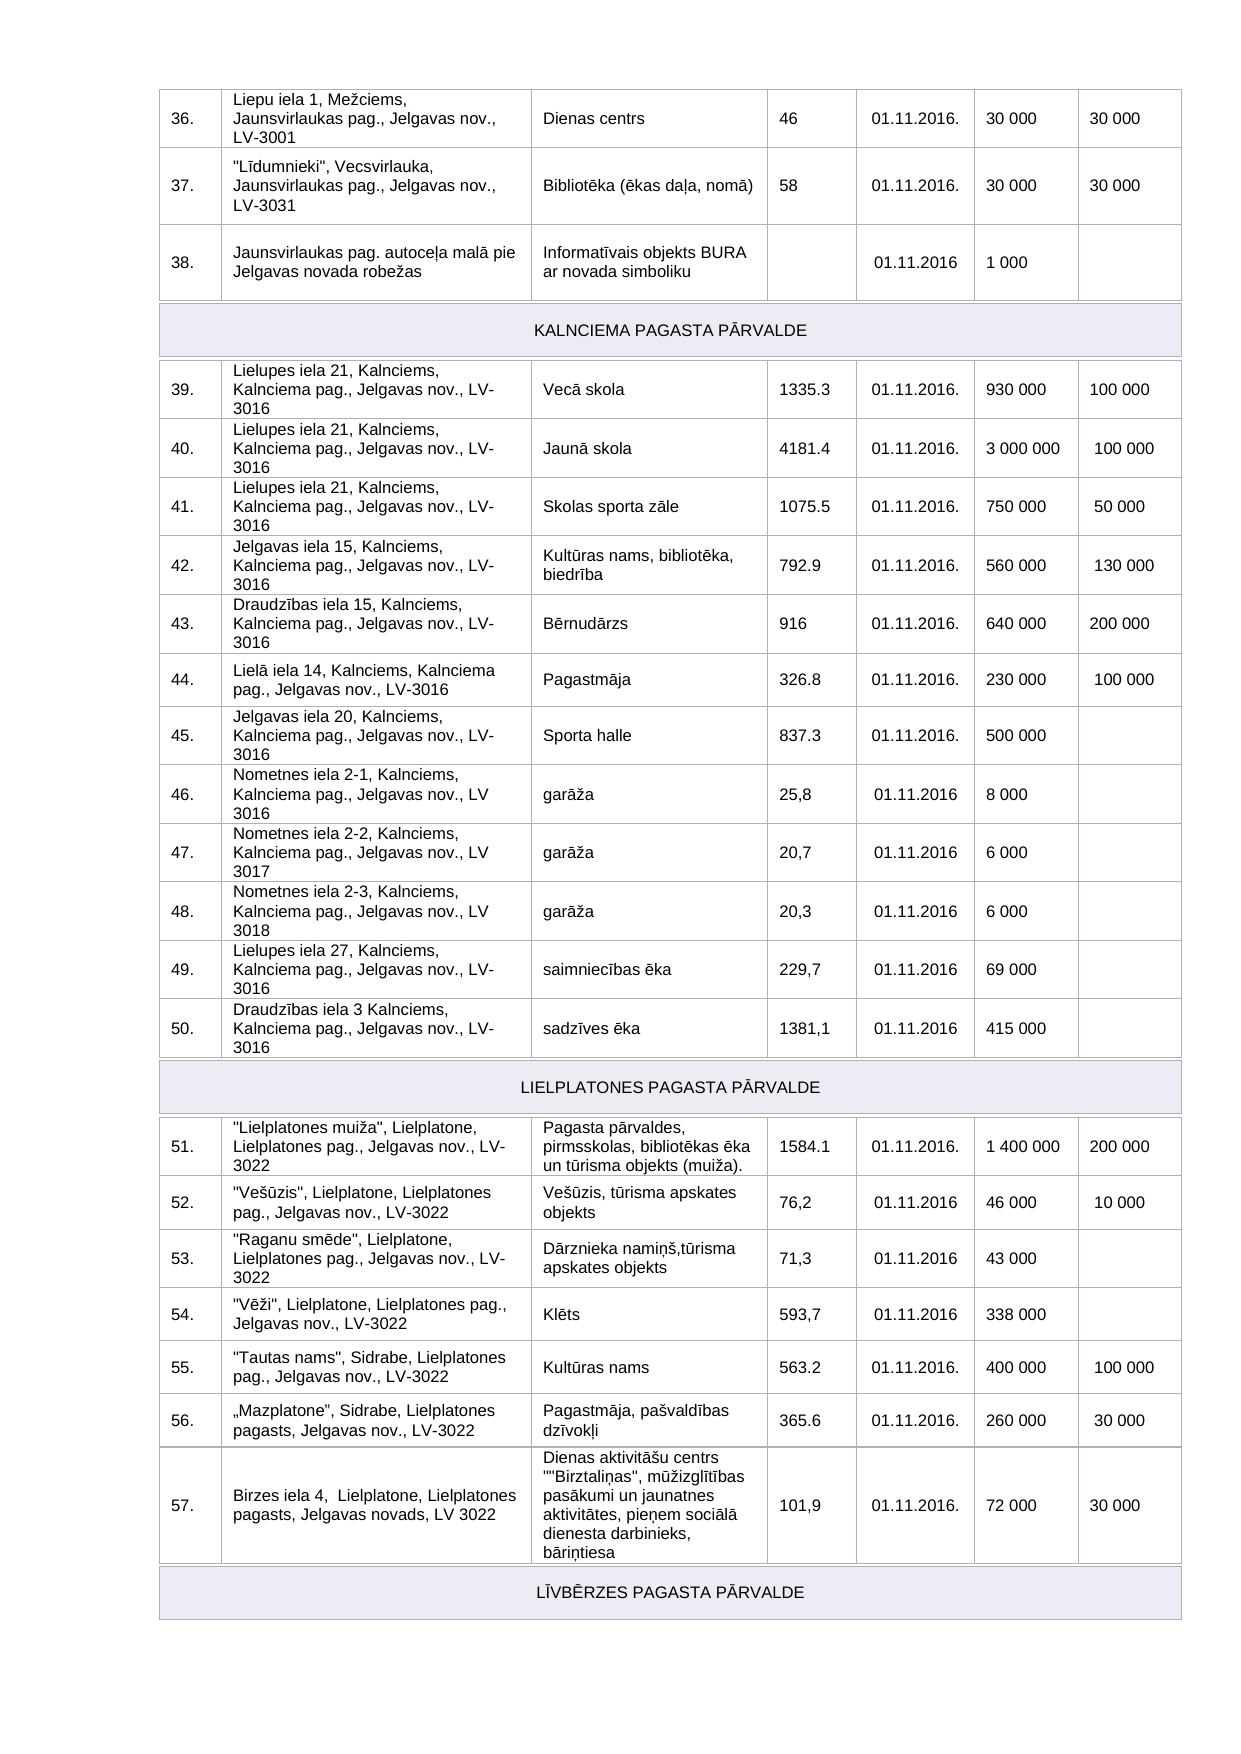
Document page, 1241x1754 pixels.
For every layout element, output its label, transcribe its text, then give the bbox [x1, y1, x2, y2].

table_cell Pagastmāja [532, 654, 767, 706]
table_cell "Vēži", Lielplatone, Lielplatones pag., Jelgavas nov., LV-3022 [222, 1288, 531, 1340]
table_cell Draudzības iela 15, Kalnciems, Kalnciema pag., Jelgavas nov., LV-3016 [222, 595, 531, 652]
table_cell [1079, 882, 1181, 940]
table_cell 560 000 [975, 536, 1078, 594]
table_cell 49. [160, 941, 221, 998]
table_cell 365.6 [768, 1394, 856, 1446]
table_cell Lielupes iela 21, Kalnciems, Kalnciema pag., Jelgavas nov., LV-3016 [222, 419, 531, 477]
table_cell 6 000 [975, 824, 1078, 881]
table_cell 01.11.2016. [857, 536, 974, 594]
table_cell 01.11.2016. [857, 1394, 974, 1446]
table_cell 41. [160, 478, 221, 535]
table_cell Nometnes iela 2-2, Kalnciems, Kalnciema pag., Jelgavas nov., LV 3017 [222, 824, 531, 881]
table_cell Liepu iela 1, Mežciems, Jaunsvirlaukas pag., Jelgavas nov., LV-3001 [222, 90, 531, 147]
table_cell 130 000 [1079, 536, 1181, 594]
table_cell 01.11.2016. [857, 148, 974, 223]
table_cell 56. [160, 1394, 221, 1446]
table_cell 46. [160, 765, 221, 823]
table_header 200 000 [1079, 1118, 1181, 1175]
table_cell 53. [160, 1230, 221, 1287]
table_cell „Mazplatone”, Sidrabe, Lielplatones pagasts, Jelgavas nov., LV-3022 [222, 1394, 531, 1446]
table_cell 837.3 [768, 707, 856, 764]
table_cell garāža [532, 824, 767, 881]
table_cell 54. [160, 1288, 221, 1340]
table_cell Klēts [532, 1288, 767, 1340]
table_cell 100 000 [1079, 419, 1181, 477]
table_cell 916 [768, 595, 856, 652]
table_cell [1079, 225, 1181, 300]
table_cell Jaunā skola [532, 419, 767, 477]
table_cell sadzīves ēka [532, 999, 767, 1057]
table_cell 400 000 [975, 1341, 1078, 1393]
table_cell 415 000 [975, 999, 1078, 1057]
table_cell 30 000 [975, 90, 1078, 147]
table_header Pagasta pārvaldes, pirmsskolas, bibliotēkas ēka un tūrisma objekts (muiža). [532, 1118, 767, 1175]
table_cell 20,7 [768, 824, 856, 881]
table_cell Kultūras nams [532, 1341, 767, 1393]
table_cell 01.11.2016 [857, 1230, 974, 1287]
table_cell 8 000 [975, 765, 1078, 823]
table_cell 01.11.2016. [857, 707, 974, 764]
table_cell [1079, 707, 1181, 764]
table_cell 1381,1 [768, 999, 856, 1057]
table_header 1335.3 [768, 361, 856, 418]
table_header Vecā skola [532, 361, 767, 418]
table_cell 200 000 [1079, 595, 1181, 652]
table_cell 6 000 [975, 882, 1078, 940]
table_cell 01.11.2016. [857, 1341, 974, 1393]
table_cell Jaunsvirlaukas pag. autoceļa malā pie Jelgavas novada robežas [222, 225, 531, 300]
table_header 1 400 000 [975, 1118, 1078, 1175]
table_cell 326.8 [768, 654, 856, 706]
table_cell 01.11.2016. [857, 90, 974, 147]
table_cell Informatīvais objekts BURA ar novada simboliku [532, 225, 767, 300]
table_cell [1079, 941, 1181, 998]
table_cell Jelgavas iela 20, Kalnciems, Kalnciema pag., Jelgavas nov., LV-3016 [222, 707, 531, 764]
table_cell 10 000 [1079, 1176, 1181, 1228]
table_cell Dārznieka namiņš,tūrisma apskates objekts [532, 1230, 767, 1287]
table_cell "Līdumnieki", Vecsvirlauka, Jaunsvirlaukas pag., Jelgavas nov., LV-3031 [222, 148, 531, 223]
table_cell 72 000 [975, 1448, 1078, 1562]
table_cell 37. [160, 148, 221, 223]
table_cell Lielupes iela 27, Kalnciems, Kalnciema pag., Jelgavas nov., LV-3016 [222, 941, 531, 998]
table_header "Lielplatones muiža", Lielplatone, Lielplatones pag., Jelgavas nov., LV-3022 [222, 1118, 531, 1175]
table_header LIELPLATONES PAGASTA PĀRVALDE [160, 1061, 1181, 1113]
table_cell 01.11.2016. [857, 654, 974, 706]
table_cell [1079, 999, 1181, 1057]
table_cell 47. [160, 824, 221, 881]
table_cell 44. [160, 654, 221, 706]
table_cell Nometnes iela 2-1, Kalnciems, Kalnciema pag., Jelgavas nov., LV 3016 [222, 765, 531, 823]
table_cell Bērnudārzs [532, 595, 767, 652]
table_cell 640 000 [975, 595, 1078, 652]
table_cell "Tautas nams", Sidrabe, Lielplatones pag., Jelgavas nov., LV-3022 [222, 1341, 531, 1393]
table_cell [1079, 1230, 1181, 1287]
table_cell 01.11.2016. [857, 419, 974, 477]
table_cell 01.11.2016 [857, 1176, 974, 1228]
table_cell 43 000 [975, 1230, 1078, 1287]
table_cell garāža [532, 765, 767, 823]
table_cell 792.9 [768, 536, 856, 594]
table_cell 01.11.2016 [857, 882, 974, 940]
table_cell 100 000 [1079, 654, 1181, 706]
table_cell 230 000 [975, 654, 1078, 706]
table_cell 46 [768, 90, 856, 147]
table_cell 30 000 [1079, 1448, 1181, 1562]
table_cell 01.11.2016 [857, 941, 974, 998]
table_cell 71,3 [768, 1230, 856, 1287]
table_cell 36. [160, 90, 221, 147]
table_cell 4181.4 [768, 419, 856, 477]
table_cell "Raganu smēde", Lielplatone, Lielplatones pag., Jelgavas nov., LV-3022 [222, 1230, 531, 1287]
table_cell 593,7 [768, 1288, 856, 1340]
table_cell 42. [160, 536, 221, 594]
table_cell 101,9 [768, 1448, 856, 1562]
table_cell 58 [768, 148, 856, 223]
table_cell 01.11.2016 [857, 225, 974, 300]
table_cell 1 000 [975, 225, 1078, 300]
table_cell Lielā iela 14, Kalnciems, Kalnciema pag., Jelgavas nov., LV-3016 [222, 654, 531, 706]
table_cell Bibliotēka (ēkas daļa, nomā) [532, 148, 767, 223]
table_cell 260 000 [975, 1394, 1078, 1446]
table_cell [768, 225, 856, 300]
table_cell 01.11.2016. [857, 595, 974, 652]
table_cell Lielupes iela 21, Kalnciems, Kalnciema pag., Jelgavas nov., LV-3016 [222, 478, 531, 535]
table_cell 20,3 [768, 882, 856, 940]
table_cell 43. [160, 595, 221, 652]
table_cell 38. [160, 225, 221, 300]
table_cell 563.2 [768, 1341, 856, 1393]
table_cell 55. [160, 1341, 221, 1393]
table_header 51. [160, 1118, 221, 1175]
table_cell Jelgavas iela 15, Kalnciems, Kalnciema pag., Jelgavas nov., LV-3016 [222, 536, 531, 594]
table_cell Kultūras nams, bibliotēka, biedrība [532, 536, 767, 594]
table_cell 30 000 [975, 148, 1078, 223]
table_header KALNCIEMA PAGASTA PĀRVALDE [160, 304, 1181, 356]
table_cell 500 000 [975, 707, 1078, 764]
table_cell 338 000 [975, 1288, 1078, 1340]
table_cell Nometnes iela 2-3, Kalnciems, Kalnciema pag., Jelgavas nov., LV 3018 [222, 882, 531, 940]
table_cell 01.11.2016 [857, 1288, 974, 1340]
table_cell 25,8 [768, 765, 856, 823]
table_cell 50 000 [1079, 478, 1181, 535]
table_cell 48. [160, 882, 221, 940]
table_cell [1079, 824, 1181, 881]
table_cell Draudzības iela 3 Kalnciems, Kalnciema pag., Jelgavas nov., LV-3016 [222, 999, 531, 1057]
table_cell Skolas sporta zāle [532, 478, 767, 535]
table_cell 229,7 [768, 941, 856, 998]
table_cell 30 000 [1079, 90, 1181, 147]
table_cell 76,2 [768, 1176, 856, 1228]
table_cell Dienas aktivitāšu centrs ""Birztaliņas'', mūžizglītības pasākumi un jaunatnes aktivitātes, pieņem sociālā dienesta darbinieks, bāriņtiesa [532, 1448, 767, 1562]
table_cell "Vešūzis", Lielplatone, Lielplatones pag., Jelgavas nov., LV-3022 [222, 1176, 531, 1228]
table_header 930 000 [975, 361, 1078, 418]
table_cell Sporta halle [532, 707, 767, 764]
table_cell Pagastmāja, pašvaldības dzīvokļi [532, 1394, 767, 1446]
table_header Lielupes iela 21, Kalnciems, Kalnciema pag., Jelgavas nov., LV-3016 [222, 361, 531, 418]
table_cell 01.11.2016. [857, 478, 974, 535]
table_cell 30 000 [1079, 148, 1181, 223]
table_cell 50. [160, 999, 221, 1057]
table_cell 69 000 [975, 941, 1078, 998]
table_cell saimniecības ēka [532, 941, 767, 998]
table_cell Birzes iela 4, Lielplatone, Lielplatones pagasts, Jelgavas novads, LV 3022 [222, 1448, 531, 1562]
table_header 01.11.2016. [857, 361, 974, 418]
table_header 39. [160, 361, 221, 418]
table_cell [1079, 765, 1181, 823]
table_cell Vešūzis, tūrisma apskates objekts [532, 1176, 767, 1228]
table_cell Dienas centrs [532, 90, 767, 147]
table_cell 750 000 [975, 478, 1078, 535]
table_header 1584.1 [768, 1118, 856, 1175]
table_cell 01.11.2016 [857, 765, 974, 823]
table_cell 57. [160, 1448, 221, 1562]
table_cell [1079, 1288, 1181, 1340]
table_cell 01.11.2016 [857, 824, 974, 881]
table_cell 46 000 [975, 1176, 1078, 1228]
table_header LĪVBĒRZES PAGASTA PĀRVALDE [160, 1567, 1181, 1619]
table_cell 01.11.2016. [857, 1448, 974, 1562]
table_cell 1075.5 [768, 478, 856, 535]
table_header 01.11.2016. [857, 1118, 974, 1175]
table_header 100 000 [1079, 361, 1181, 418]
table_cell 3 000 000 [975, 419, 1078, 477]
table_cell 100 000 [1079, 1341, 1181, 1393]
table_cell garāža [532, 882, 767, 940]
table_cell 01.11.2016 [857, 999, 974, 1057]
table_cell 45. [160, 707, 221, 764]
table_cell 30 000 [1079, 1394, 1181, 1446]
table_cell 40. [160, 419, 221, 477]
table_cell 52. [160, 1176, 221, 1228]
